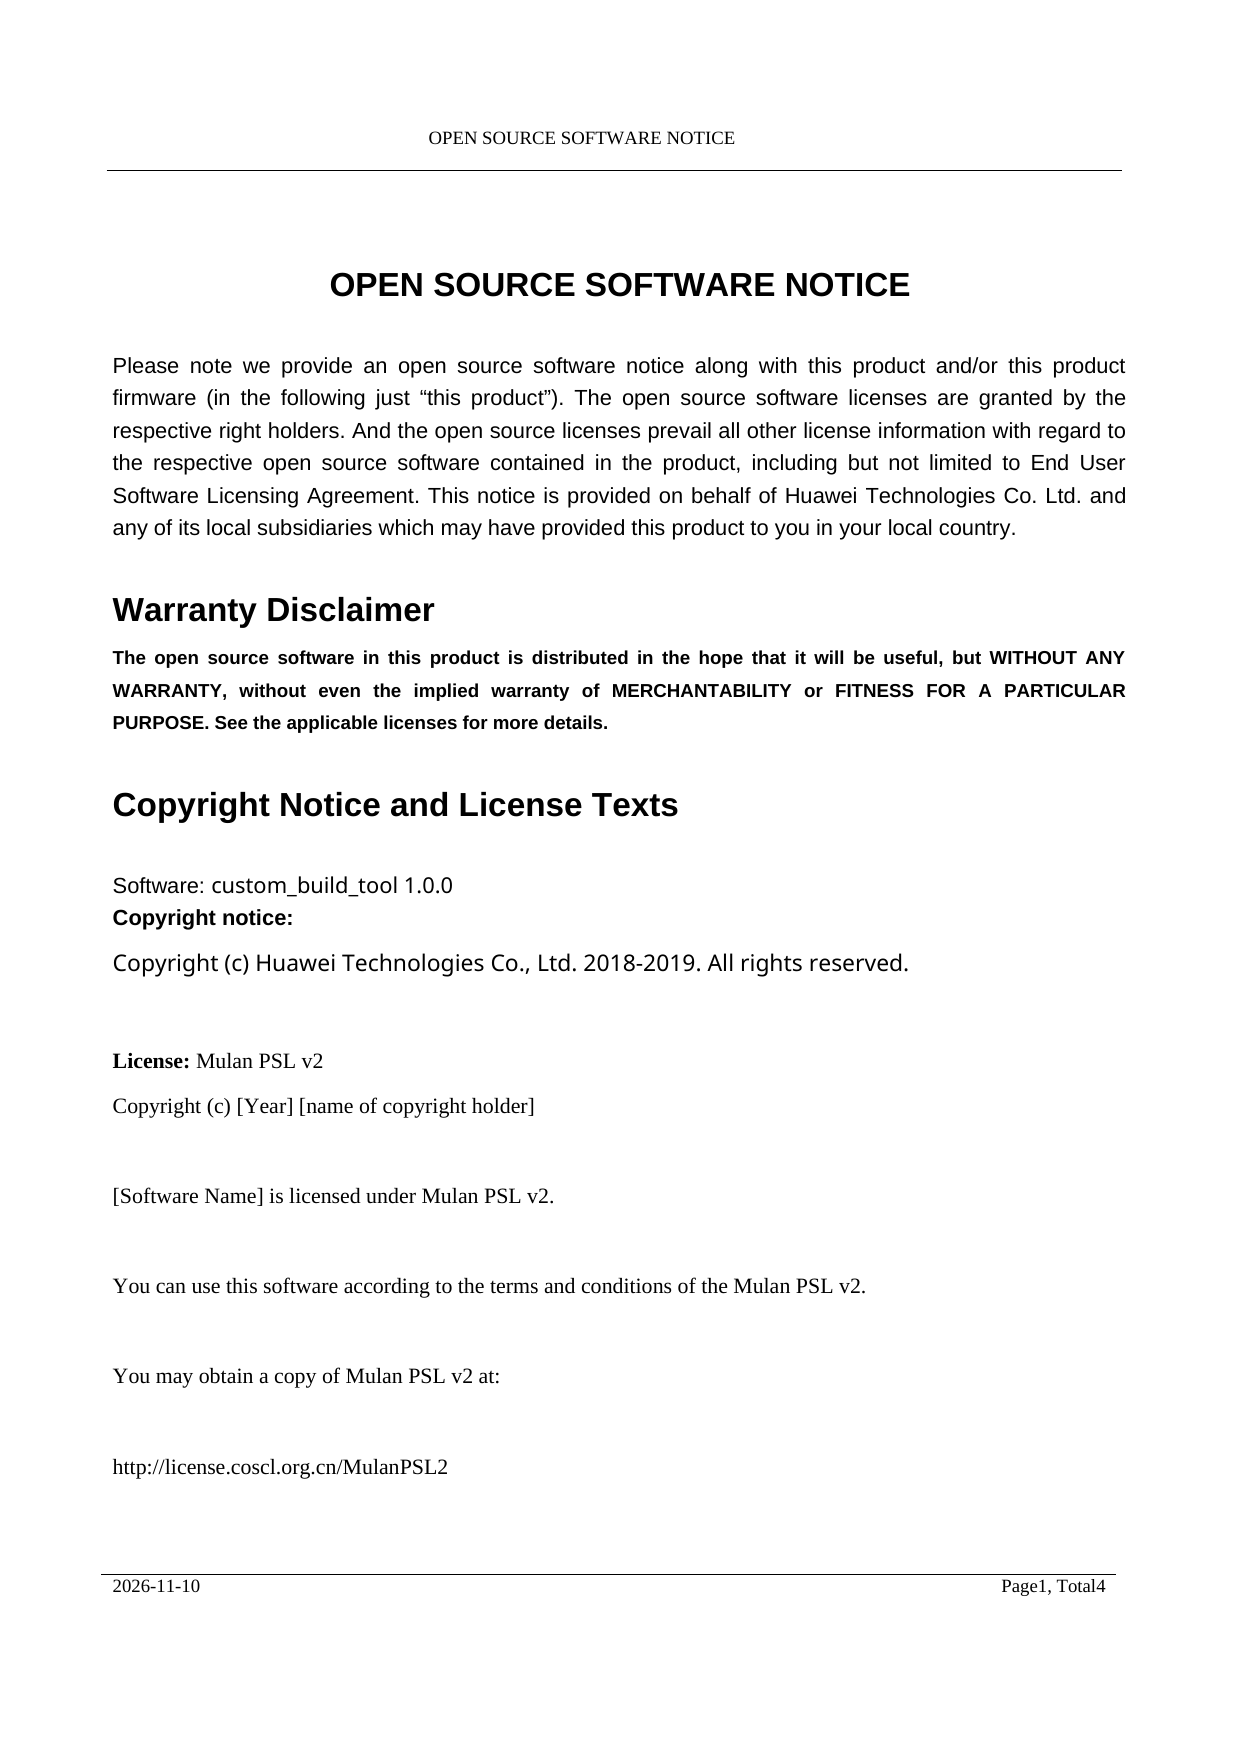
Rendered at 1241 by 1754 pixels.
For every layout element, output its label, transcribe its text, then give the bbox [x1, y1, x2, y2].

text Copyright (c) [Year] [name of copyright holder] [112, 1089, 1128, 1122]
text Copyright (c) Huawei Technologies Co., Ltd. 2018-2019. All rights reserved. [112, 947, 1128, 1028]
text Please note we provide an open source software notice along with this product and/or this product firmware (in the following just “this product”). The open source software licenses are granted by the respective right holders. And the open source licenses prevail all other license information with regard to the respective open source software contained in the product, including but not limited to End User Software Licensing Agreement. This notice is provided on behalf of Huawei Technologies Co. Ltd. and any of its local subsidiaries which may have provided this product to you in your local country. [112, 349, 1128, 544]
text Copyright Notice and License Texts [112, 771, 1128, 836]
text License: Mulan PSL v2 [112, 1044, 1128, 1077]
text OPEN SOURCE SOFTWARE NOTICE [112, 251, 1128, 316]
text You may obtain a copy of Mulan PSL v2 at: [112, 1360, 1128, 1392]
text [Software Name] is licensed under Mulan PSL v2. [112, 1179, 1128, 1212]
text Warranty Disclaimer [112, 576, 1128, 641]
text Copyright notice: [112, 901, 1128, 934]
text Software: custom_build_tool 1.0.0 [112, 869, 1128, 901]
text The open source software in this product is distributed in the hope that it will be useful, but WITHOUT ANY WARRANTY, without even the implied warranty of MERCHANTABILITY or FITNESS FOR A PARTICULAR PURPOSE. See the applicable licenses for more details. [112, 641, 1128, 739]
text You can use this software according to the terms and conditions of the Mulan PSL v2. [112, 1269, 1128, 1302]
text http://license.coscl.org.cn/MulanPSL2 [112, 1450, 1128, 1482]
